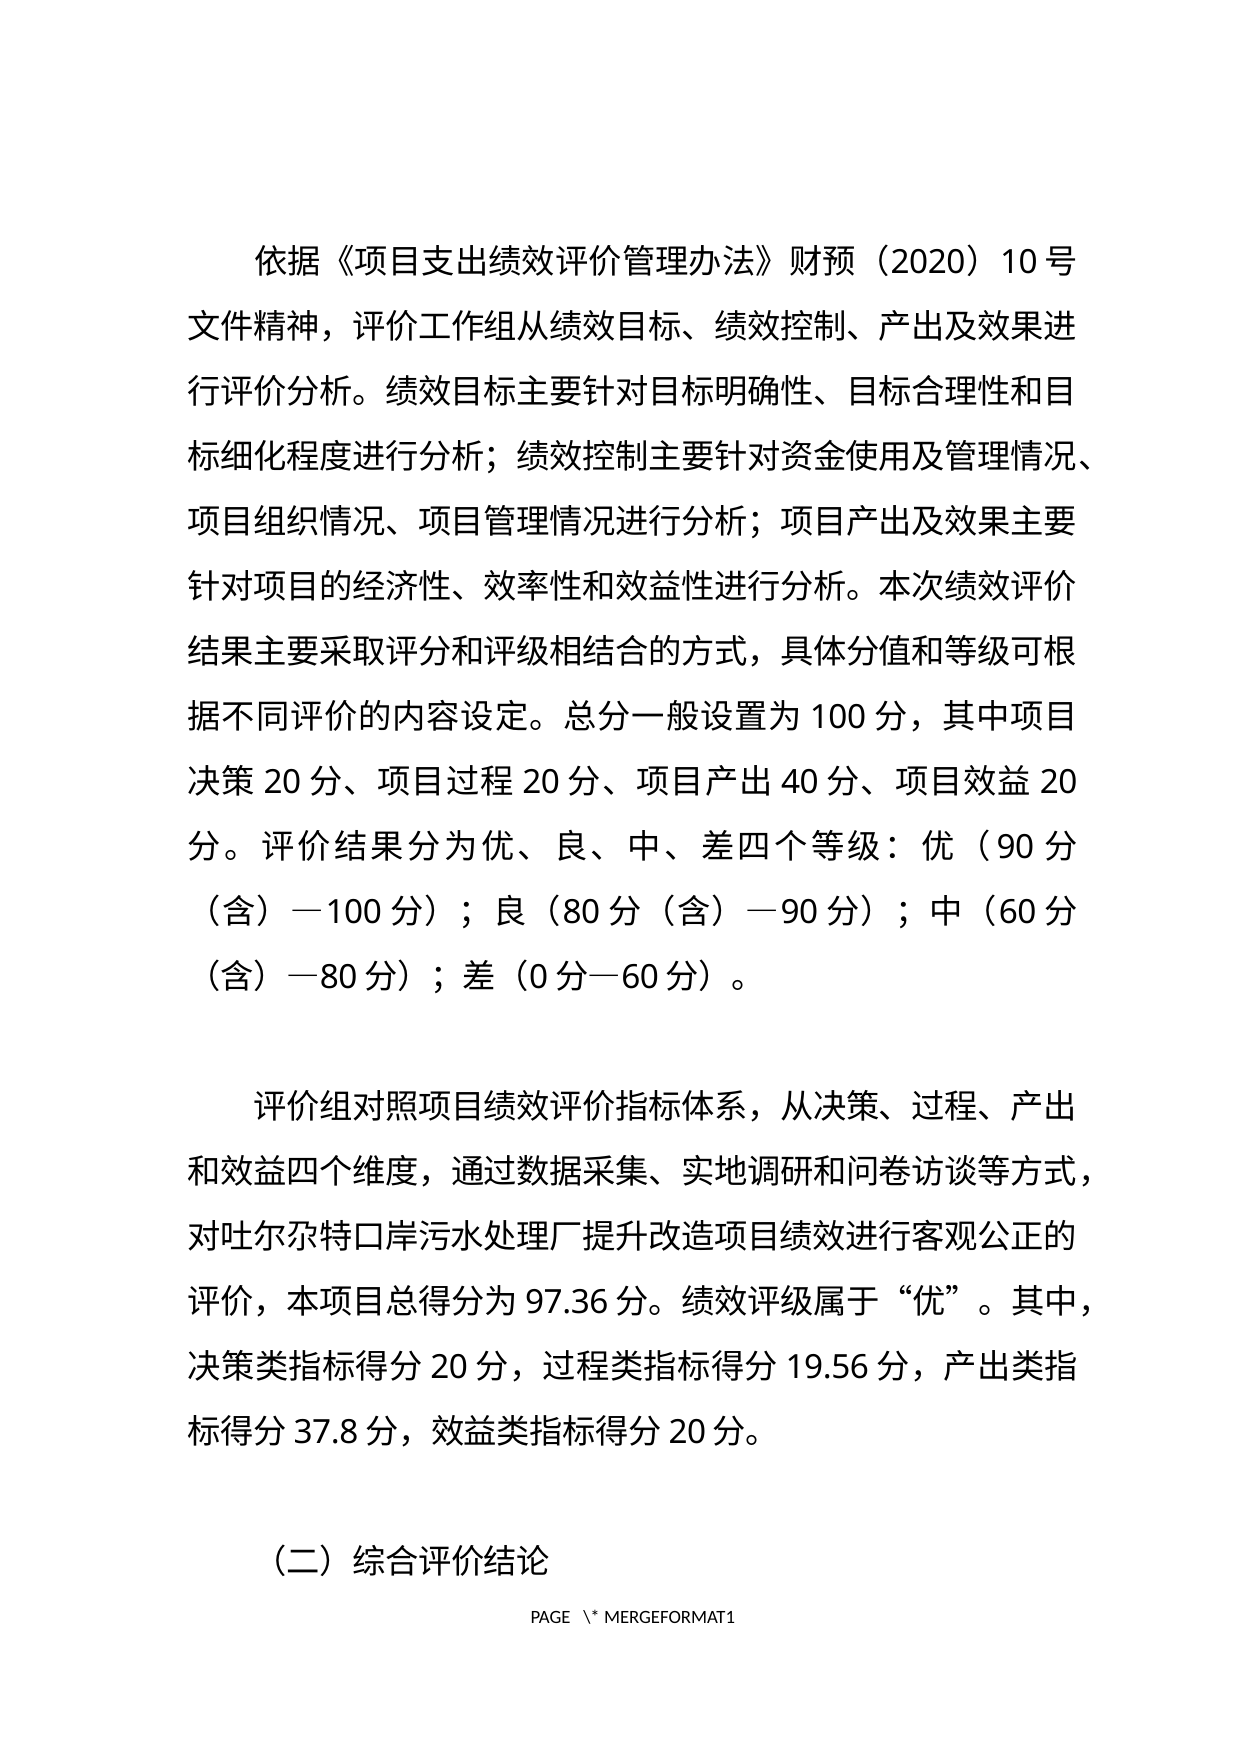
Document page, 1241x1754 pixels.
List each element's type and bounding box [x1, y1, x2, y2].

text [187, 162, 1078, 1592]
